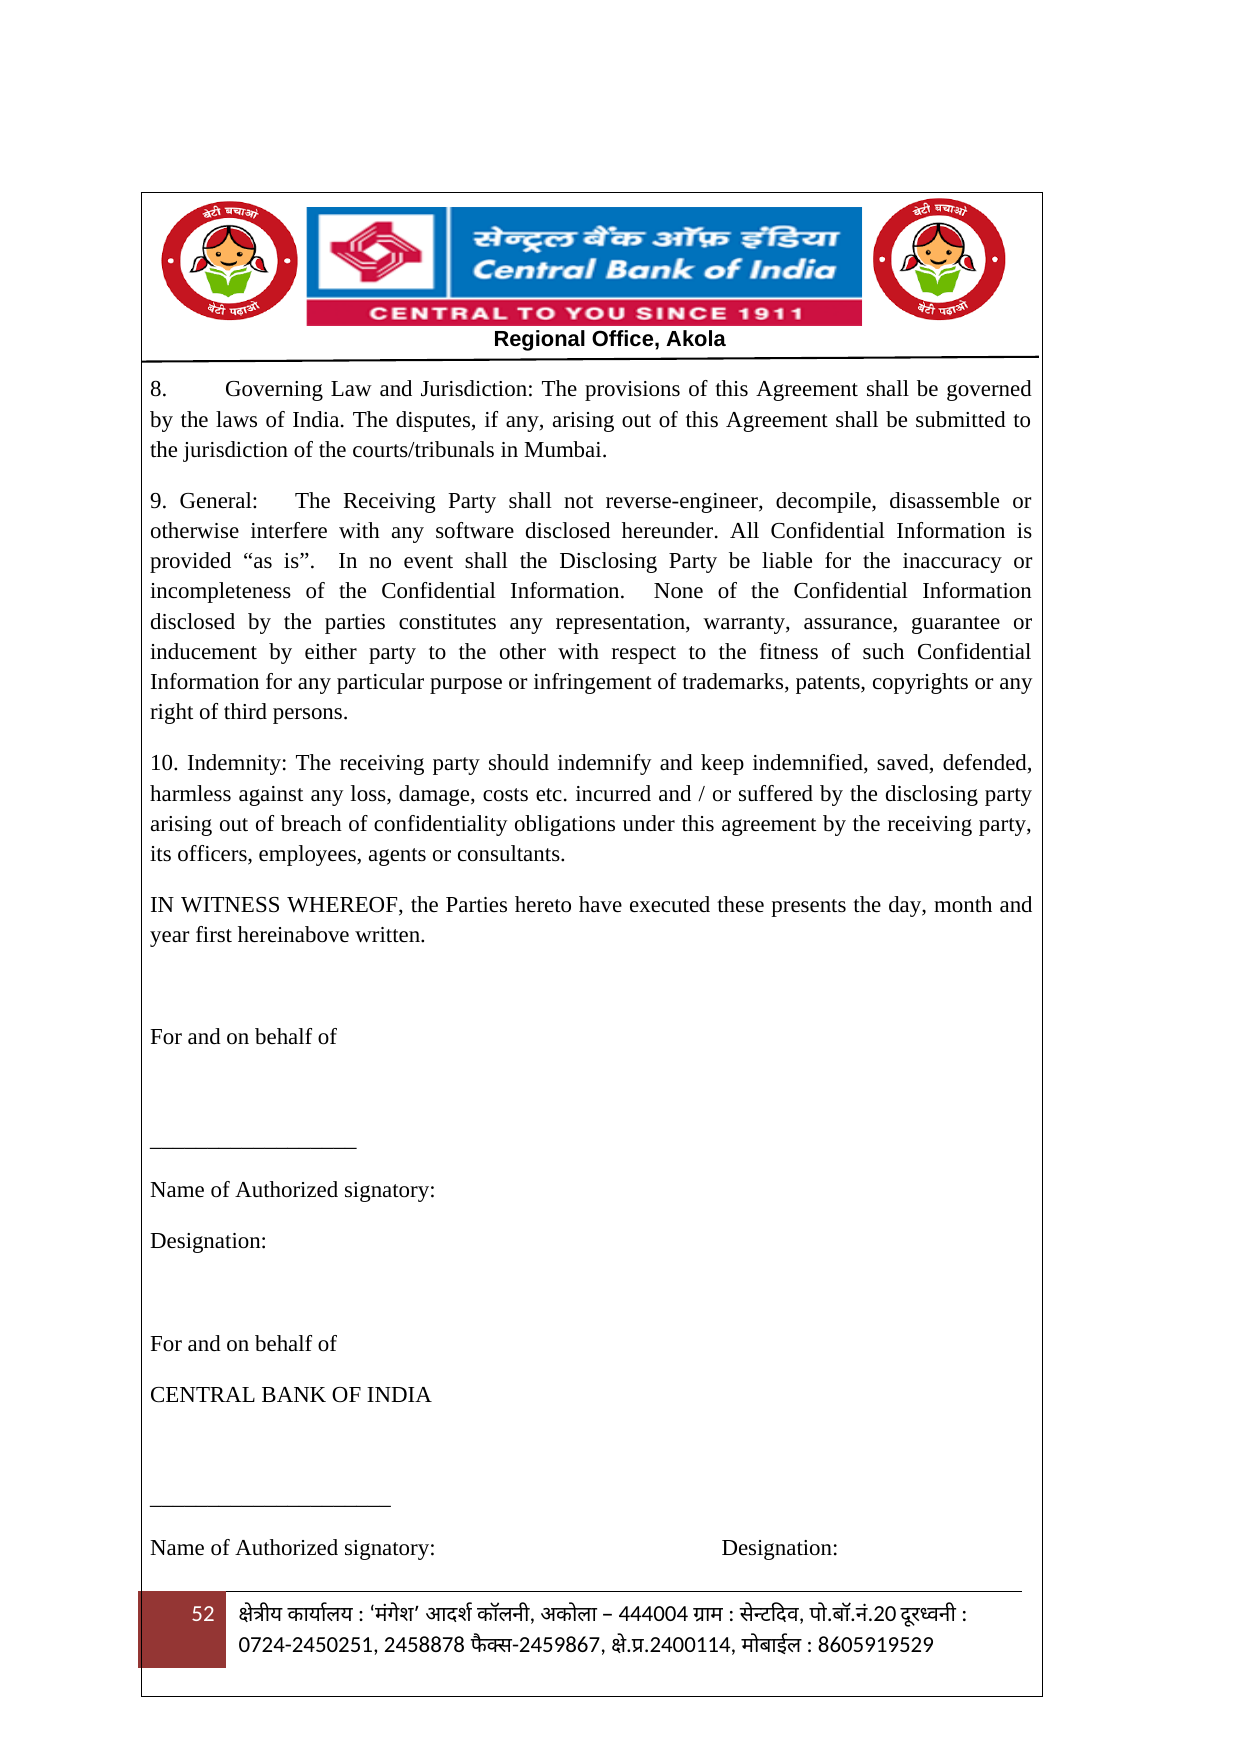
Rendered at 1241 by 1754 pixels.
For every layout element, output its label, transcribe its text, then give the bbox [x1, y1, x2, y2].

text Name of Authorized signatory: [150, 1177, 1034, 1203]
picture [150, 195, 1014, 326]
text _____________________ [150, 1483, 1034, 1509]
text Designation: [150, 1228, 1034, 1254]
text For and on behalf of [150, 1330, 1034, 1356]
text __________________ [150, 1126, 1034, 1152]
text 9. General: The Receiving Party shall not reverse-engineer, decompile, disassemble or otherwise interfere with any software disclosed hereunder. All Confidential Information is provided “as is”. In no event shall the Disclosing Party be liable for the inaccuracy or incompleteness of the Confidential Information. None of the Confidential Information disclosed by the parties constitutes any representation, warranty, assurance, guarantee or inducement by either party to the other with respect to the fitness of such Confidential Information for any particular purpose or infringement of trademarks, patents, copyrights or any right of third persons. [150, 487, 1034, 725]
text For and on behalf of [150, 1023, 1034, 1050]
text CENTRAL BANK OF INDIA [150, 1381, 1034, 1407]
text 10. Indemnity: The receiving party should indemnify and keep indemnified, saved, defended, harmless against any loss, damage, costs etc. incurred and / or suffered by the disclosing party arising out of breach of confidentiality obligations under this agreement by the receiving party, its officers, employees, agents or consultants. [150, 749, 1034, 866]
text IN WITNESS WHEREOF, the Parties hereto have executed these presents the day, month and year first hereinabove written. [150, 891, 1034, 948]
text Name of Authorized signatory: Designation: [150, 1534, 1034, 1560]
text 8. Governing Law and Jurisdiction: The provisions of this Agreement shall be governed by the laws of India. The disputes, if any, arising out of this Agreement shall be submitted to the jurisdiction of the courts/tribunals in Mumbai. [150, 376, 1034, 462]
